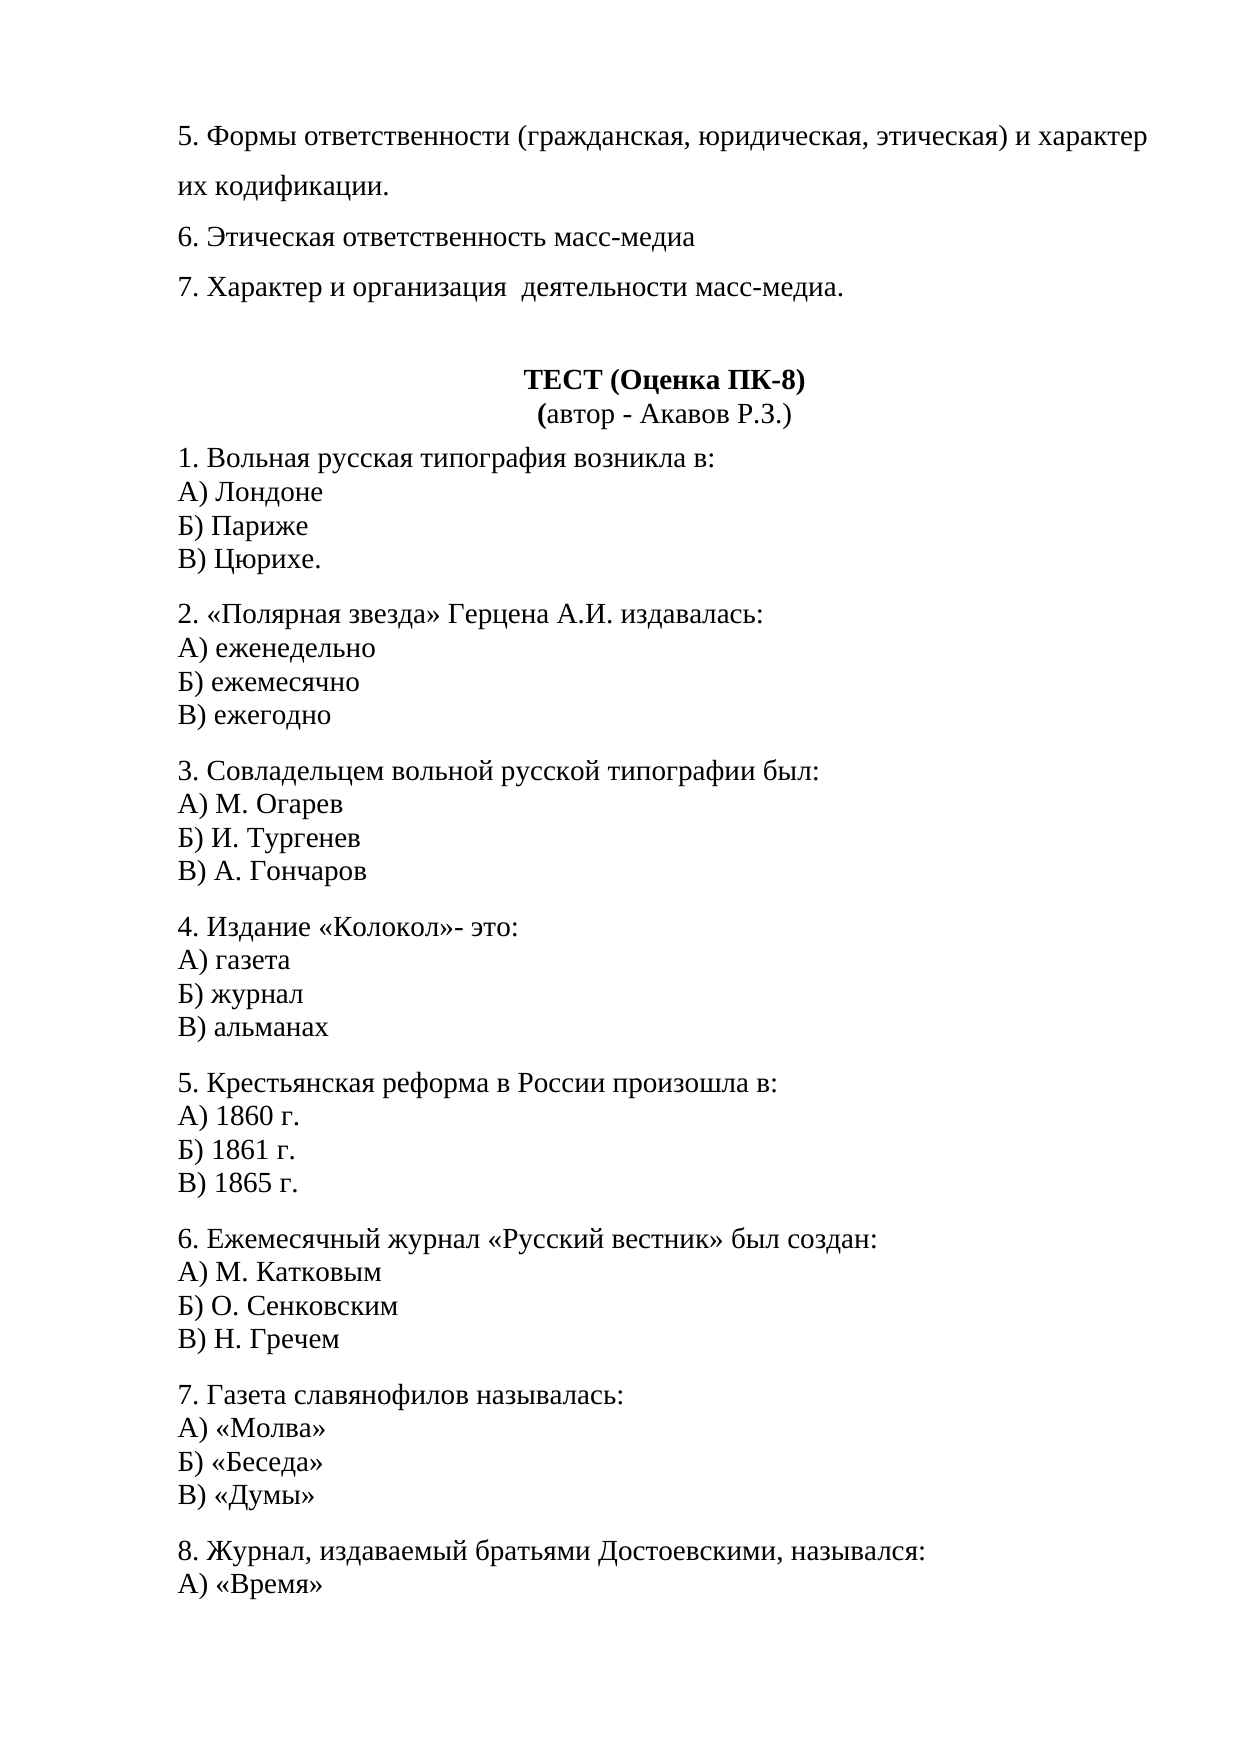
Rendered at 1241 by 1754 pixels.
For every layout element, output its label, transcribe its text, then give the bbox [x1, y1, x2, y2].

text 6. Этическая ответственность масс-медиа [177, 219, 1152, 252]
table_cell 4. Издание «Колокол»- это: А) газета Б) журнал В) альманах [166, 898, 1102, 1054]
table_cell 7. Газета славянофилов называлась: А) «Молва» Б) «Беседа» В) «Думы» [166, 1366, 1102, 1522]
text ТЕСТ (Оценка ПК-8) [177, 362, 1152, 396]
table_cell 3. Совладельцем вольной русской типографии был: А) М. Огарев Б) И. Тургенев В) А. Гончаров [166, 742, 1102, 898]
table_cell 2. «Полярная звезда» Герцена А.И. издавалась: А) еженедельно Б) ежемесячно В) ежегодно [166, 586, 1102, 742]
text (автор - Акавов Р.З.) [177, 396, 1152, 429]
text 7. Характер и организация деятельности масс-медиа. [177, 269, 1152, 303]
table_cell 5. Крестьянская реформа в России произошла в: А) 1860 г. Б) 1861 г. В) 1865 г. [166, 1054, 1102, 1210]
text 5. Формы ответственности (гражданская, юридическая, этическая) и характер их кодификации. [177, 118, 1152, 202]
table_header 1. Вольная русская типография возникла в: А) Лондоне Б) Париже В) Цюрихе. [166, 430, 1102, 586]
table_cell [166, 1522, 1102, 1611]
table_cell 6. Ежемесячный журнал «Русский вестник» был создан: А) М. Катковым Б) О. Сенковским В) Н. Гречем [166, 1210, 1102, 1366]
